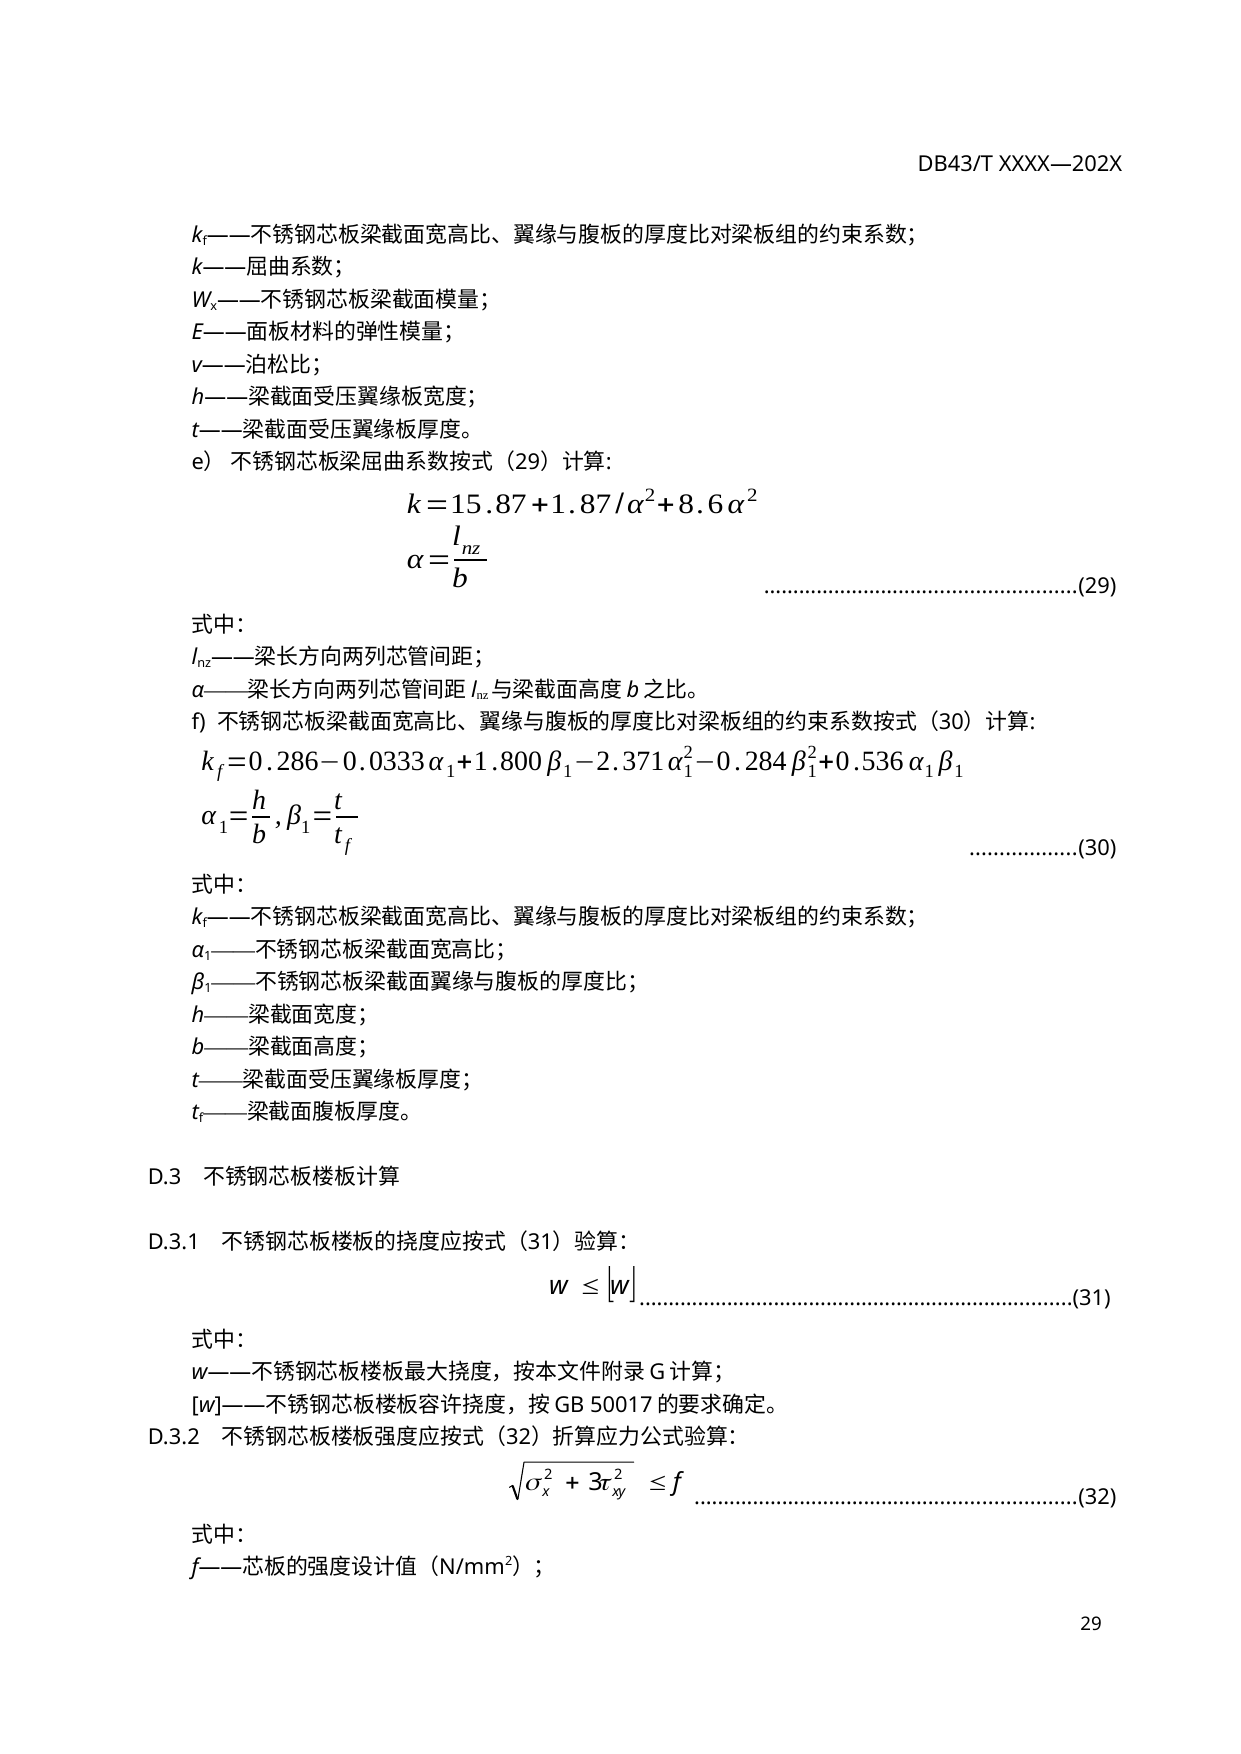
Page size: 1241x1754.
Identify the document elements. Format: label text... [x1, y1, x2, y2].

text 不锈钢芯板楼板的挠度应按式（31）验算： [148, 1224, 1122, 1257]
title kf——不锈钢芯板梁截面宽高比、翼缘与腹板的厚度比对梁板组的约束系数； [148, 899, 1122, 932]
text 式中： [148, 1322, 1122, 1354]
title h——梁截面宽度； [148, 997, 1122, 1029]
title α1——不锈钢芯板梁截面宽高比； [148, 932, 1122, 964]
title k——屈曲系数； [148, 249, 1122, 282]
text e） 不锈钢芯板梁屈曲系数按式（29）计算: [148, 444, 1122, 477]
title b——梁截面高度； [148, 1029, 1122, 1062]
title Wx——不锈钢芯板梁截面模量； [148, 282, 1122, 314]
title t——梁截面受压翼缘板厚度； [148, 1062, 1122, 1094]
title [w]——不锈钢芯板楼板容许挠度，按GB 50017的要求确定。 [148, 1387, 1122, 1419]
text f) 不锈钢芯板梁截面宽高比、翼缘与腹板的厚度比对梁板组的约束系数按式（30）计算: [148, 704, 1122, 737]
title h——梁截面受压翼缘板宽度； [148, 379, 1122, 412]
title α——梁长方向两列芯管间距lnz与梁截面高度b之比。 [148, 672, 1122, 704]
title lnz——梁长方向两列芯管间距； [148, 639, 1122, 672]
title tf——梁截面腹板厚度。 [148, 1094, 1122, 1127]
text 式中： [148, 607, 1122, 639]
title v——泊松比； [148, 347, 1122, 379]
title β1——不锈钢芯板梁截面翼缘与腹板的厚度比； [148, 964, 1122, 997]
text 不锈钢芯板楼板强度应按式（32）折算应力公式验算： [148, 1419, 1122, 1452]
title kf——不锈钢芯板梁截面宽高比、翼缘与腹板的厚度比对梁板组的约束系数； [148, 217, 1122, 249]
title E——面板材料的弹性模量； [148, 314, 1122, 347]
title f——芯板的强度设计值（N/mm2）； [148, 1549, 1122, 1582]
title t——梁截面受压翼缘板厚度。 [148, 412, 1122, 444]
text 式中： [148, 1517, 1122, 1549]
text (30) [148, 737, 1122, 867]
title w——不锈钢芯板楼板最大挠度，按本文件附录G计算； [148, 1354, 1122, 1387]
text (29) [148, 477, 1122, 607]
text (32) [148, 1452, 1122, 1517]
text 式中： [148, 867, 1122, 899]
text 不锈钢芯板楼板计算 [148, 1159, 1122, 1192]
text (31) [148, 1257, 1122, 1322]
